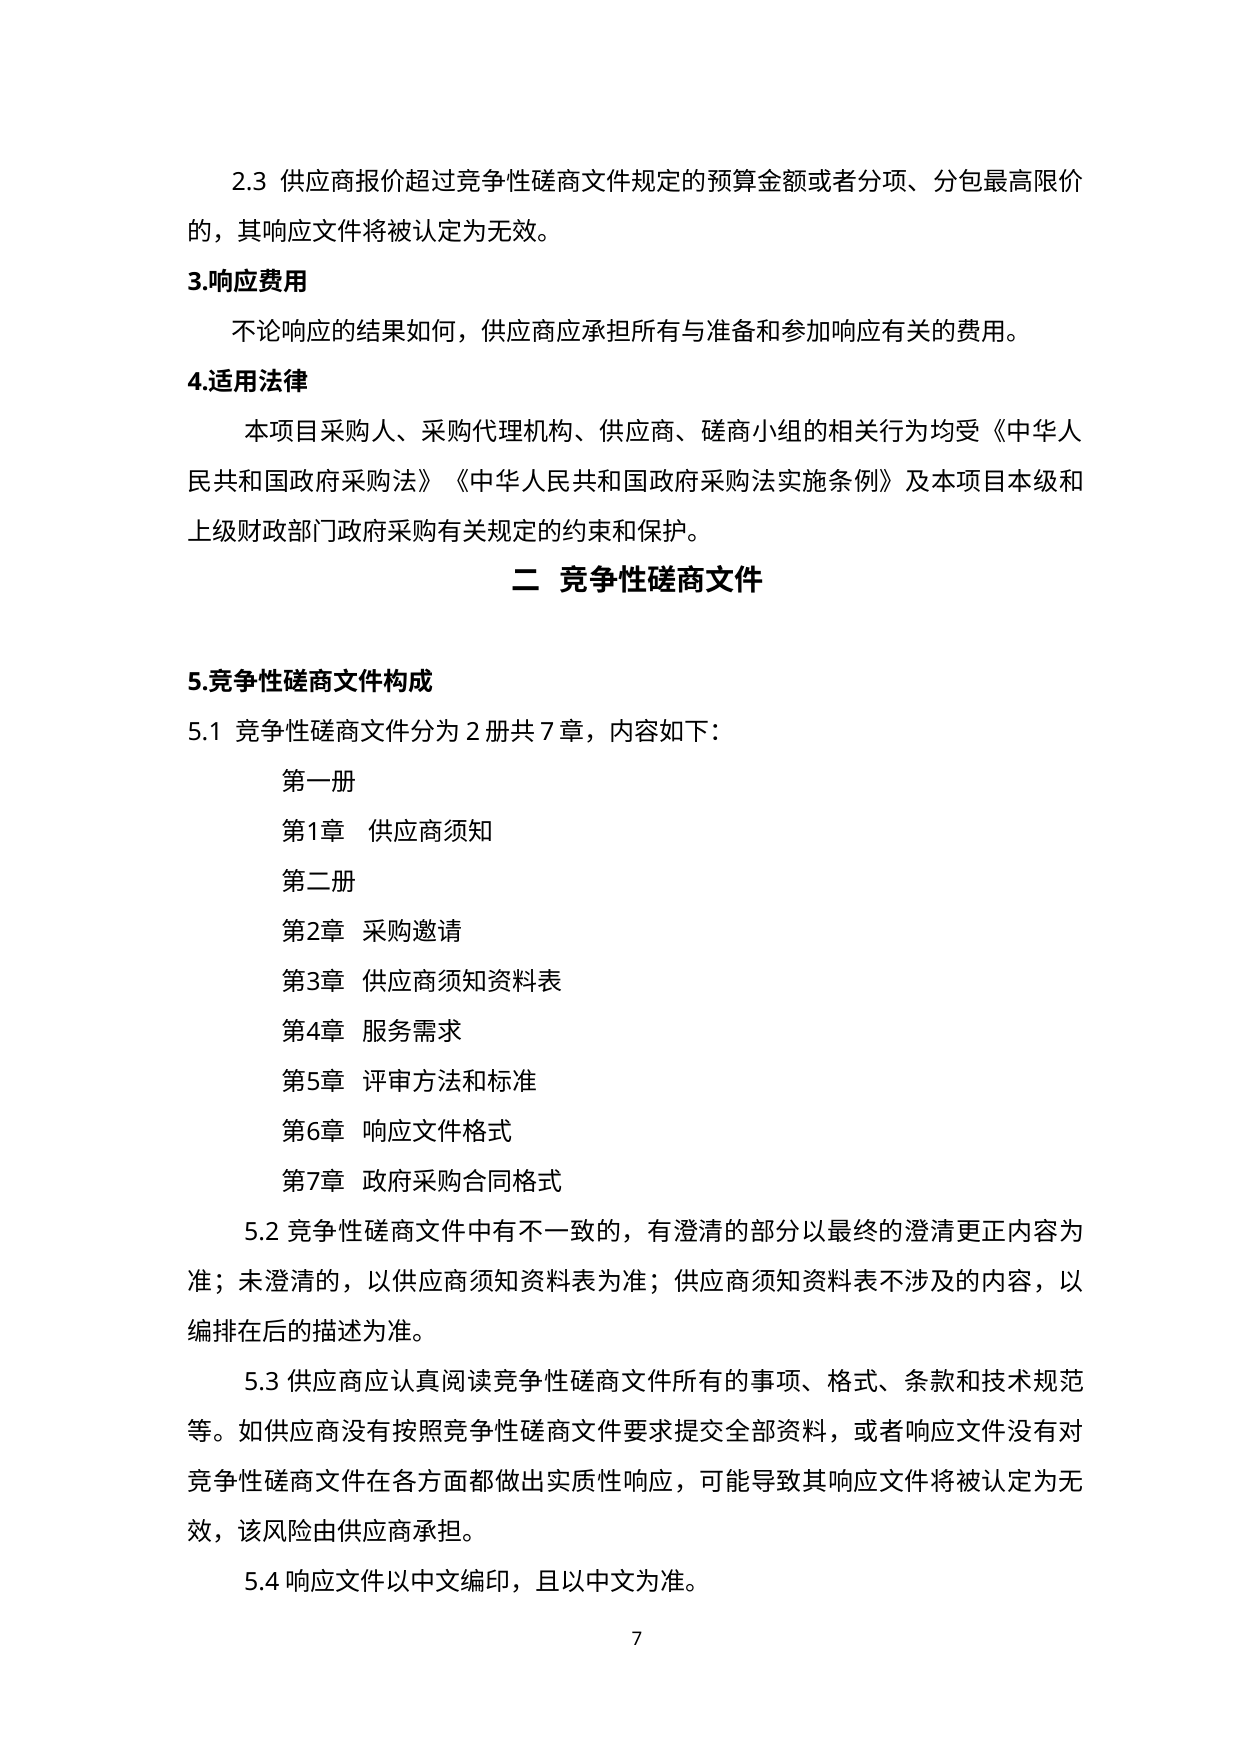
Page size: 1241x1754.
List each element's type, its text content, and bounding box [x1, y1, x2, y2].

subtitle 3.响应费用 [187, 250, 1085, 300]
list 评审方法和标准 [281, 1050, 1085, 1100]
text 第二册 [281, 850, 1085, 900]
list 供应商须知 [281, 800, 1085, 850]
text 5.2 竞争性磋商文件中有不一致的，有澄清的部分以最终的澄清更正内容为准；未澄清的，以供应商须知资料表为准；供应商须知资料表不涉及的内容，以编排在后的描述为准。 [187, 1200, 1085, 1350]
text 本项目采购人、采购代理机构、供应商、磋商小组的相关行为均受《中华人民共和国政府采购法》《中华人民共和国政府采购法实施条例》及本项目本级和上级财政部门政府采购有关规定的约束和保护。 [187, 400, 1085, 550]
text 第一册 [281, 750, 1085, 800]
text 5.3 供应商应认真阅读竞争性磋商文件所有的事项、格式、条款和技术规范等。如供应商没有按照竞争性磋商文件要求提交全部资料，或者响应文件没有对竞争性磋商文件在各方面都做出实质性响应，可能导致其响应文件将被认定为无效，该风险由供应商承担。 [187, 1350, 1085, 1550]
list 服务需求 [281, 1000, 1085, 1050]
list 响应文件格式 [281, 1100, 1085, 1150]
list 采购邀请 [281, 900, 1085, 950]
list 政府采购合同格式 [281, 1150, 1085, 1200]
list 供应商须知资料表 [281, 950, 1085, 1000]
subtitle 二 竞争性磋商文件 [190, 550, 1085, 600]
text 5.4 响应文件以中文编印，且以中文为准。 [187, 1550, 1085, 1600]
text 2.3 供应商报价超过竞争性磋商文件规定的预算金额或者分项、分包最高限价的，其响应文件将被认定为无效。 [187, 150, 1085, 250]
subtitle 4.适用法律 [187, 350, 1085, 400]
subtitle 5.竞争性磋商文件构成 [187, 650, 1085, 700]
text 不论响应的结果如何，供应商应承担所有与准备和参加响应有关的费用。 [187, 300, 1085, 350]
text 5.1 竞争性磋商文件分为2册共7章，内容如下： [187, 700, 1085, 750]
